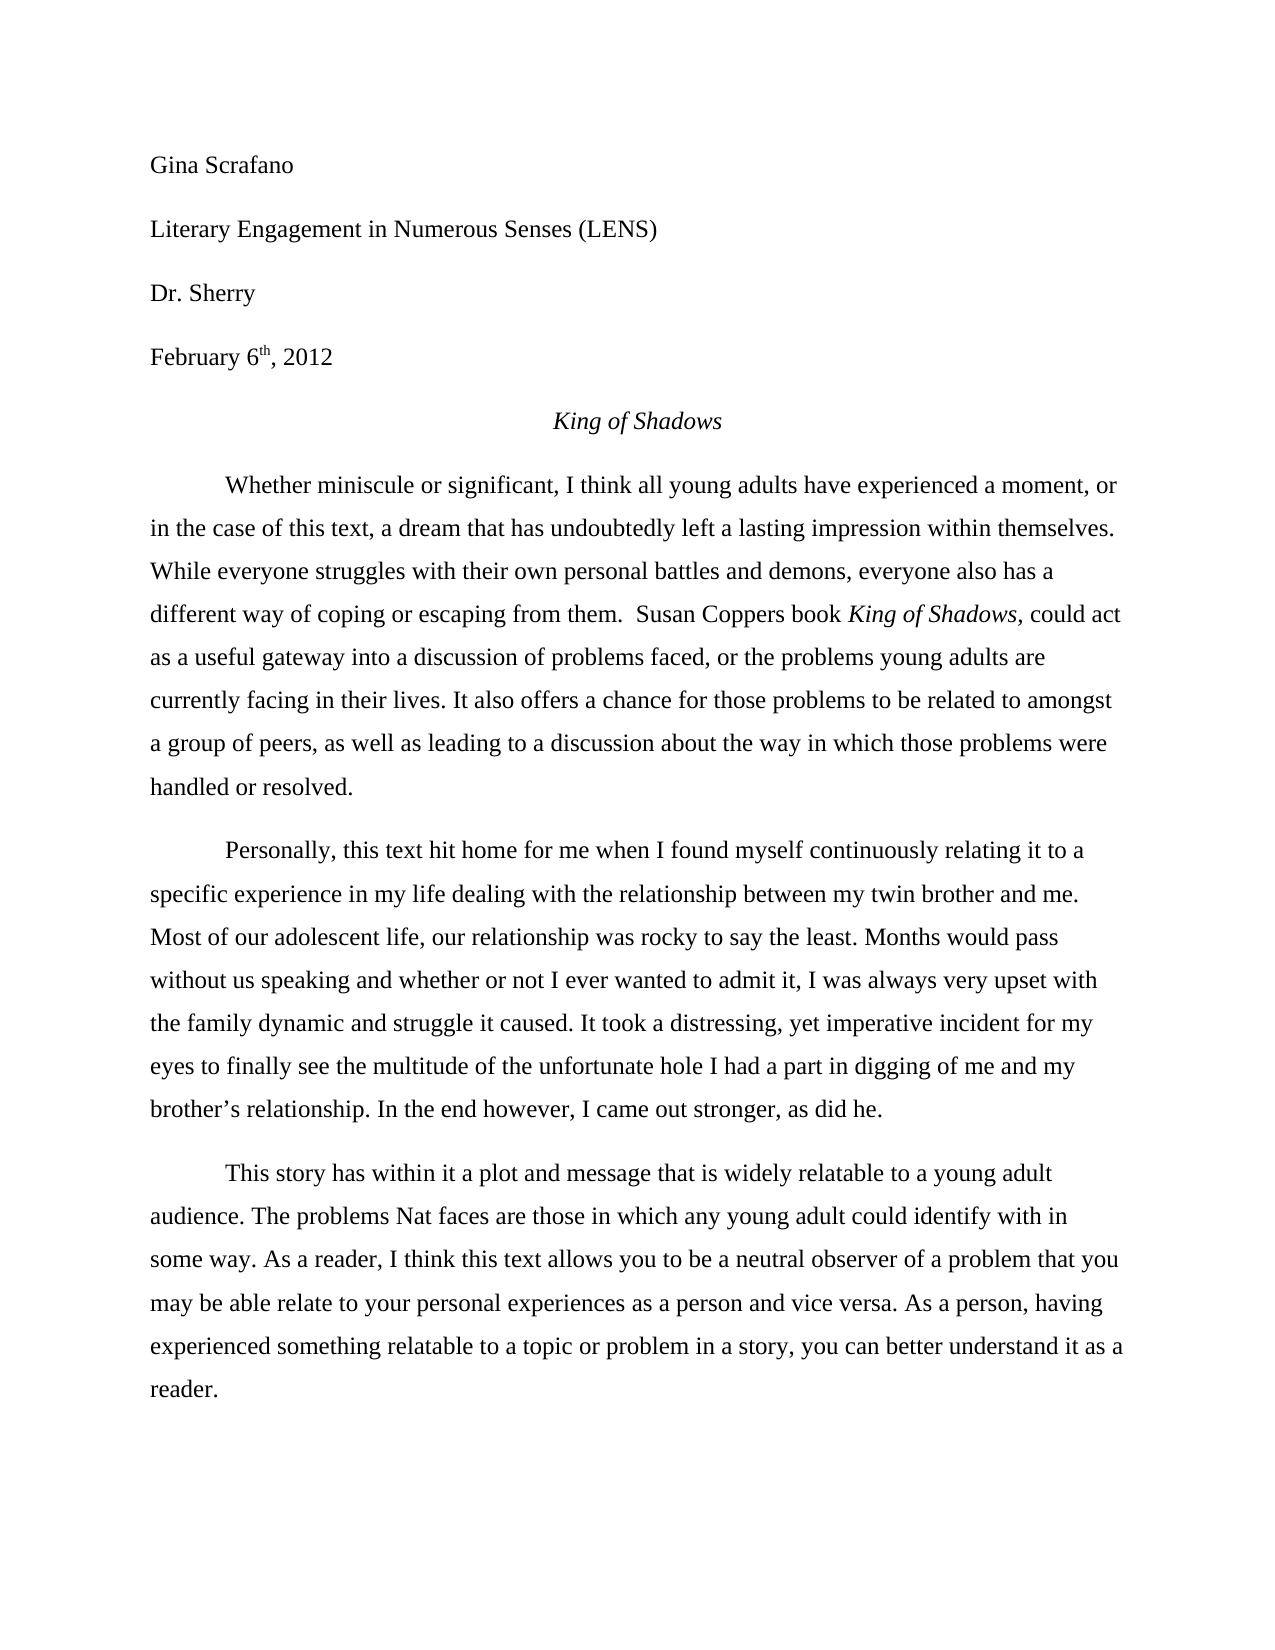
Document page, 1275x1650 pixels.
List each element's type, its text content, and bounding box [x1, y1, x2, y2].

text This story has within it a plot and message that is widely relatable to a young adult audience. The problems Nat faces are those in which any young adult could identify with in some way. As a reader, I think this text allows you to be a neutral observer of a problem that you may be able relate to your personal experiences as a person and vice versa. As a person, having experienced something relatable to a topic or problem in a story, you can better understand it as a reader. [150, 1158, 1125, 1403]
text Personally, this text hit home for me when I found myself continuously relating it to a specific experience in my life dealing with the relationship between my twin brother and me. Most of our adolescent life, our relationship was rocky to say the least. Months would pass without us speaking and whether or not I ever wanted to admit it, I was always very upset with the family dynamic and struggle it caused. It took a distressing, yet imperative incident for my eyes to finally see the multitude of the unfortunate hole I had a part in digging of me and my brother’s relationship. In the end however, I came out stronger, as did he. [150, 836, 1125, 1123]
text Gina Scrafano [150, 150, 1125, 179]
text Whether miniscule or significant, I think all young adults have experienced a moment, or in the case of this text, a dream that has undoubtedly left a lasting impression within themselves. While everyone struggles with their own personal battles and demons, everyone also has a different way of coping or escaping from them. Susan Coppers book King of Shadows, could act as a useful gateway into a discussion of problems faced, or the problems young adults are currently facing in their lives. It also offers a chance for those problems to be related to amongst a group of peers, as well as leading to a discussion about the way in which those problems were handled or resolved. [150, 470, 1125, 800]
text Literary Engagement in Numerous Senses (LENS) [150, 214, 1125, 243]
text February 6th, 2012 [150, 342, 1125, 371]
text King of Shadows [150, 406, 1125, 434]
text Dr. Sherry [150, 278, 1125, 307]
